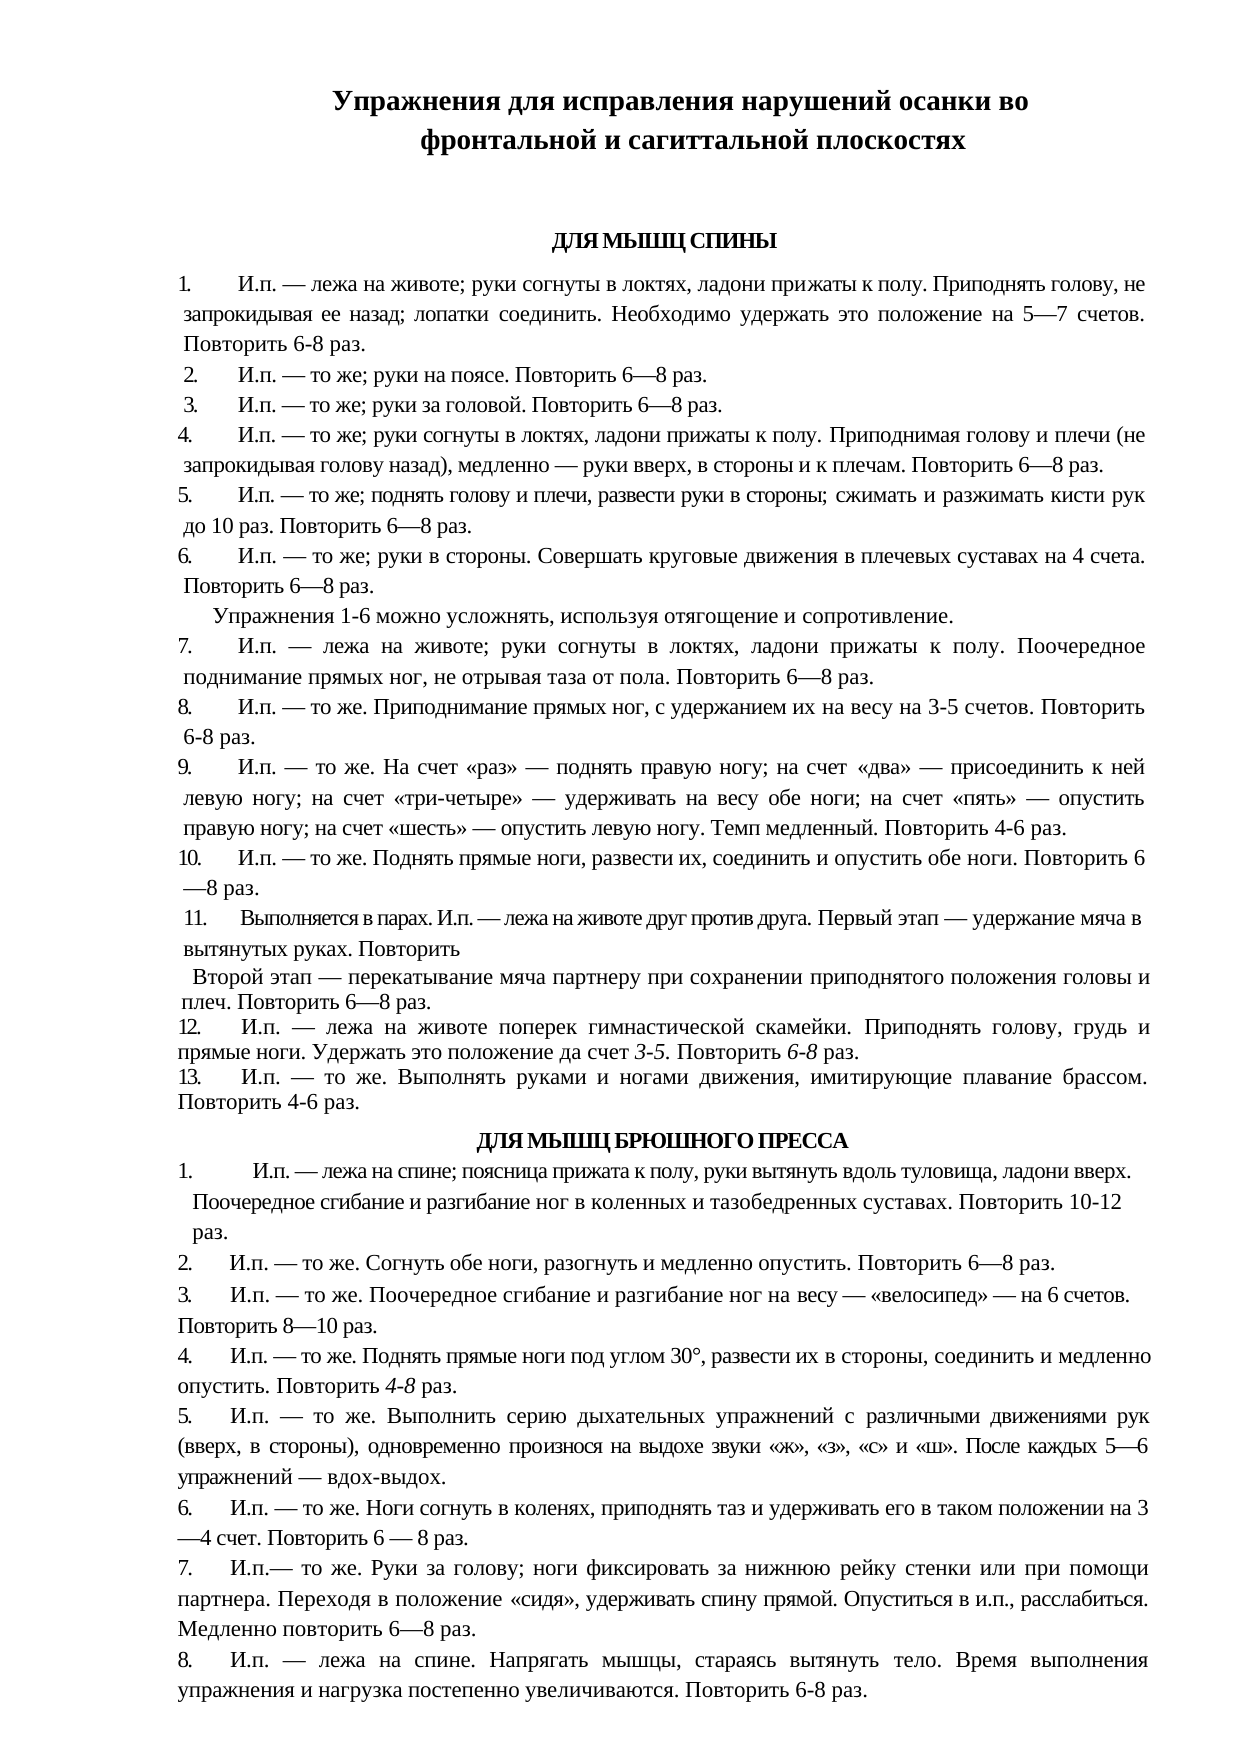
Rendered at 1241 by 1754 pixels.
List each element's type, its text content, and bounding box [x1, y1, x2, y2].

list И.п. — то же. На счет «раз» — поднять правую ногу; на счет «два» — присоединить к ней левую ногу; на счет «три-четыре» — удерживать на весу обе ноги; на счет «пять» — опустить правую ногу; на счет «шесть» — опустить левую ногу. Темп медленный. Повторить 4-6 раз. [177, 753, 1146, 840]
text Упражнения 1-6 можно усложнять, используя отягощение и сопротивление. [183, 602, 1146, 629]
list И.п. — лежа на животе; руки согнуты в локтях, ладони прижаты к полу. Приподнять голову, не запрокидывая ее назад; лопатки соединить. Необходимо удержать это положение на 5—7 счетов. Повторить 6-8 раз. [177, 270, 1146, 357]
list И.п. — то же; руки за головой. Повторить 6—8 раз. [183, 391, 1146, 417]
list И.п. — лежа на спине. Напрягать мышцы, стараясь вытянуть тело. Время выполнения упражнения и нагрузка постепенно увеличиваются. Повторить 6-8 раз. [177, 1646, 1148, 1702]
list И.п. — то же; руки согнуты в локтях, ладони прижаты к полу. Приподнимая голову и плечи (не запрокидывая голову назад), медленно — руки вверх, в стороны и к плечам. Повторить 6—8 раз. [177, 421, 1146, 478]
list И.п. — то же. Приподнимание прямых ног, с удержанием их на весу на 3-5 счетов. Повторить 6-8 раз. [177, 693, 1146, 749]
list И.п.— то же. Руки за голову; ноги фиксировать за нижнюю рейку стенки или при помощи партнера. Переходя в положение «сидя», удерживать спину прямой. Опуститься в и.п., расслабиться. Медленно повторить 6—8 раз. [177, 1554, 1149, 1641]
list И.п. — то же. Ноги согнуть в коленях, приподнять таз и удерживать его в таком положении на 3—4 счет. Повторить 6 — 8 раз. [177, 1493, 1149, 1550]
list И.п. — то же. Поочередное сгибание и разгибание ног на весу — «велосипед» — на 6 счетов. Повторить 8—10 раз. [177, 1282, 1149, 1338]
list И.п. — то же. Поднять прямые ноги, развести их, соединить и опустить обе ноги. Повторить 6—8 раз. [177, 844, 1146, 901]
list И.п. — лежа на животе; руки согнуты в локтях, ладони прижаты к полу. Поочередное поднимание прямых ног, не отрывая таза от пола. Повторить 6—8 раз. [177, 632, 1146, 689]
text Упражнения для исправления нарушений осанки во фронтальной и сагиттальной плоскостях [255, 83, 1106, 156]
list И.п. — то же. Выполнить серию дыхательных упражнений с различными движениями рук (вверх, в стороны), одновременно произнося на выдохе звуки «ж», «з», «с» и «ш». После каждых 5—6 упражнений — вдох-выдох. [177, 1402, 1149, 1489]
list И.п. — то же. Согнуть обе ноги, разогнуть и медленно опустить. Повторить 6—8 раз. [177, 1249, 1148, 1275]
list И.п. — лежа на животе поперек гимнастической скамейки. Приподнять голову, грудь и прямые ноги. Удержать это положение да счет 3-5. Повторить 6-8 раз. [177, 1015, 1151, 1065]
list И.п. — то же; поднять голову и плечи, развести руки в стороны; сжимать и разжимать кисти рук до 10 раз. Повторить 6—8 раз. [177, 481, 1146, 538]
text ДЛЯ МЫШЦ БРЮШНОГО ПРЕССА [177, 1127, 1149, 1154]
list И.п. — то же. Поднять прямые ноги под углом 30°, развести их в стороны, соединить и медленно опустить. Повторить 4-8 раз. [177, 1342, 1152, 1398]
text 11. Выполняется в парах. И.п. — лежа на животе друг против друга. Первый этап — удержание мяча в вытянутых руках. Повторить [183, 904, 1146, 961]
list И.п. — то же. Выполнять руками и ногами движения, имитирующие плавание брассом. Повторить 4-6 раз. [177, 1065, 1148, 1115]
list И.п. — то же; руки на поясе. Повторить 6—8 раз. [183, 361, 1146, 387]
text ДЛЯ МЫШЦ СПИНЫ [178, 227, 1152, 254]
text Второй этап — перекатывание мяча партнеру при сохранении приподнятого положения головы и плеч. Повторить 6—8 раз. [181, 965, 1151, 1015]
list И.п. — лежа на спине; поясница прижата к полу, руки вытянуть вдоль туловища, ладони вверх. Поочередное сгибание и разгибание ног в коленных и тазобедренных суставах. Повторить 10-12 раз. [177, 1157, 1149, 1244]
list И.п. — то же; руки в стороны. Совершать круговые движения в плечевых суставах на 4 счета. Повторить 6—8 раз. [177, 542, 1146, 598]
